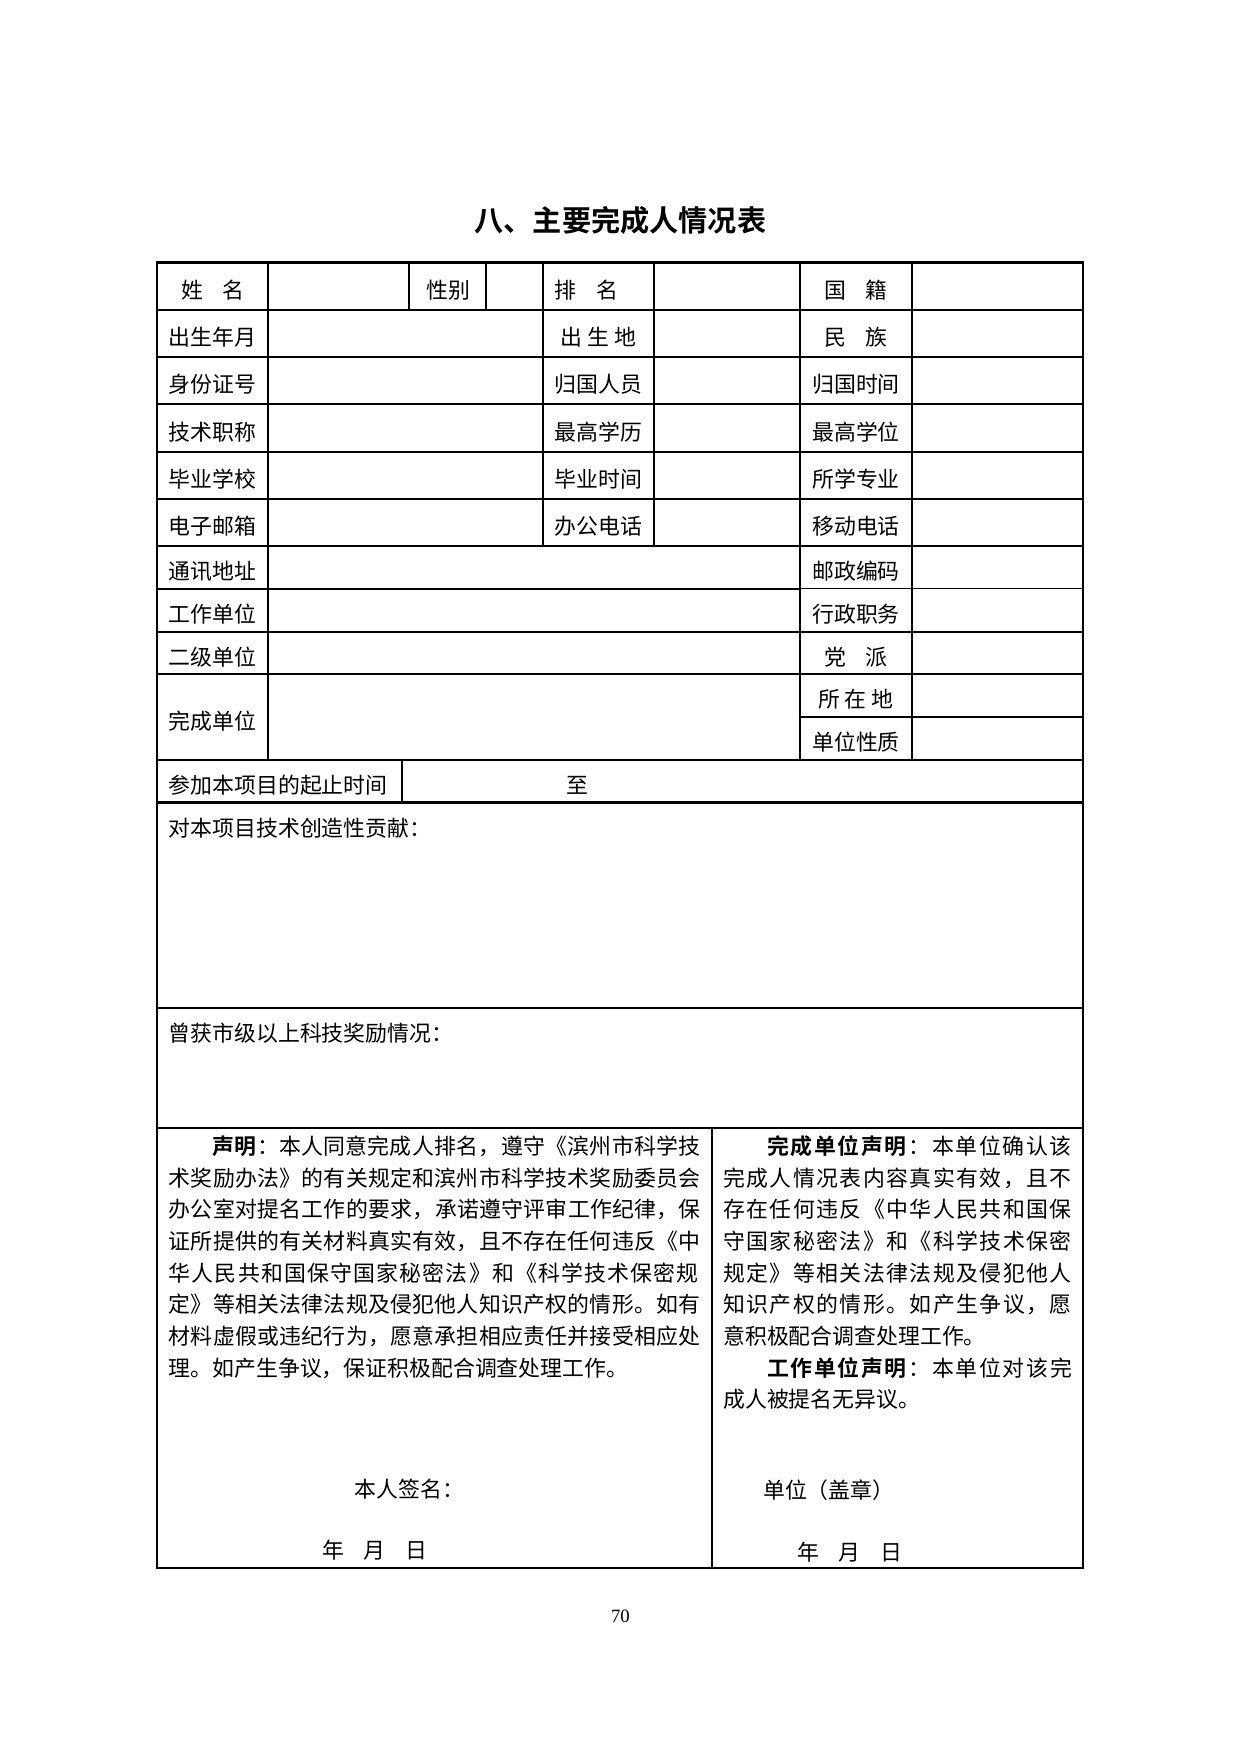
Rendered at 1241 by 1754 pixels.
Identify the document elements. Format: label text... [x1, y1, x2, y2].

table_cell [913, 589, 1082, 631]
table_cell 归国时间 [801, 358, 911, 403]
table_cell 毕业时间 [544, 453, 653, 498]
table_cell 通讯地址 [158, 547, 267, 588]
table_cell 参加本项目的起止时间 [158, 761, 401, 801]
table_cell [655, 453, 799, 498]
table_cell [269, 405, 542, 451]
table_cell [913, 633, 1082, 673]
table_cell 工作单位 [158, 590, 267, 631]
table_cell [655, 311, 799, 356]
table_cell 党 派 [801, 633, 911, 673]
table_cell 邮政编码 [801, 547, 911, 588]
table_header [487, 264, 542, 309]
table_cell 技术职称 [158, 405, 267, 451]
table_cell [913, 500, 1082, 545]
table_cell [655, 500, 799, 545]
table_cell [913, 311, 1082, 356]
table_cell 曾获市级以上科技奖励情况： [158, 1009, 1082, 1127]
table_header 国 籍 [801, 264, 911, 309]
table_cell [913, 358, 1082, 403]
table_cell 办公电话 [544, 500, 653, 545]
table_cell 归国人员 [544, 358, 653, 403]
table_cell [913, 453, 1082, 498]
table_cell [913, 405, 1082, 451]
table_cell 最高学位 [801, 405, 911, 451]
table_cell 行政职务 [801, 589, 911, 631]
table_cell [913, 547, 1082, 588]
table_cell 电子邮箱 [158, 500, 267, 545]
text 八、主要完成人情况表 [165, 198, 1075, 240]
table_cell [655, 405, 799, 451]
table_cell 民 族 [801, 311, 911, 356]
table_cell 出 生 地 [544, 311, 653, 356]
table_cell [913, 718, 1082, 759]
table_header [913, 264, 1082, 309]
table_cell 单位性质 [801, 718, 911, 759]
table_cell 至 [403, 761, 1082, 801]
table_cell [269, 500, 542, 545]
table_header [655, 264, 799, 309]
table_cell 毕业学校 [158, 453, 267, 498]
table_cell 完成单位声明：本单位确认该完成人情况表内容真实有效，且不存在任何违反《中华人民共和国保守国家秘密法》和《科学技术保密规定》等相关法律法规及侵犯他人知识产权的情形。如产生争议，愿意积极配合调查处理工作。 工作单位声明：本单位对该完成人被提名无异议。 单位（盖章） 年 月 日 [713, 1129, 1082, 1567]
table_cell [269, 675, 799, 759]
table_cell 所学专业 [801, 453, 911, 498]
table_cell [269, 547, 799, 588]
table_header 排 名 [544, 264, 653, 309]
table_cell [913, 675, 1082, 716]
table_header [269, 264, 408, 309]
table_cell 二级单位 [158, 633, 267, 673]
table_cell [655, 358, 799, 403]
table_cell [269, 590, 799, 631]
table_cell 声明：本人同意完成人排名，遵守《滨州市科学技术奖励办法》的有关规定和滨州市科学技术奖励委员会办公室对提名工作的要求，承诺遵守评审工作纪律，保证所提供的有关材料真实有效，且不存在任何违反《中华人民共和国保守国家秘密法》和《科学技术保密规定》等相关法律法规及侵犯他人知识产权的情形。如有材料虚假或违纪行为，愿意承担相应责任并接受相应处理。如产生争议，保证积极配合调查处理工作。 本人签名： 年 月 日 [158, 1129, 711, 1567]
table_header 性别 [410, 264, 485, 309]
table_cell 所 在 地 [801, 675, 911, 716]
table_cell [269, 358, 542, 403]
table_cell 对本项目技术创造性贡献： [158, 804, 1082, 1007]
table_cell [269, 311, 542, 356]
table_cell 身份证号 [158, 358, 267, 403]
table_cell [269, 633, 799, 673]
table_cell 出生年月 [158, 311, 267, 356]
table_cell [269, 453, 542, 498]
table_cell 最高学历 [544, 405, 653, 451]
table_cell 移动电话 [801, 500, 911, 545]
table_cell 完成单位 [158, 675, 267, 759]
table_header 姓 名 [158, 264, 267, 309]
